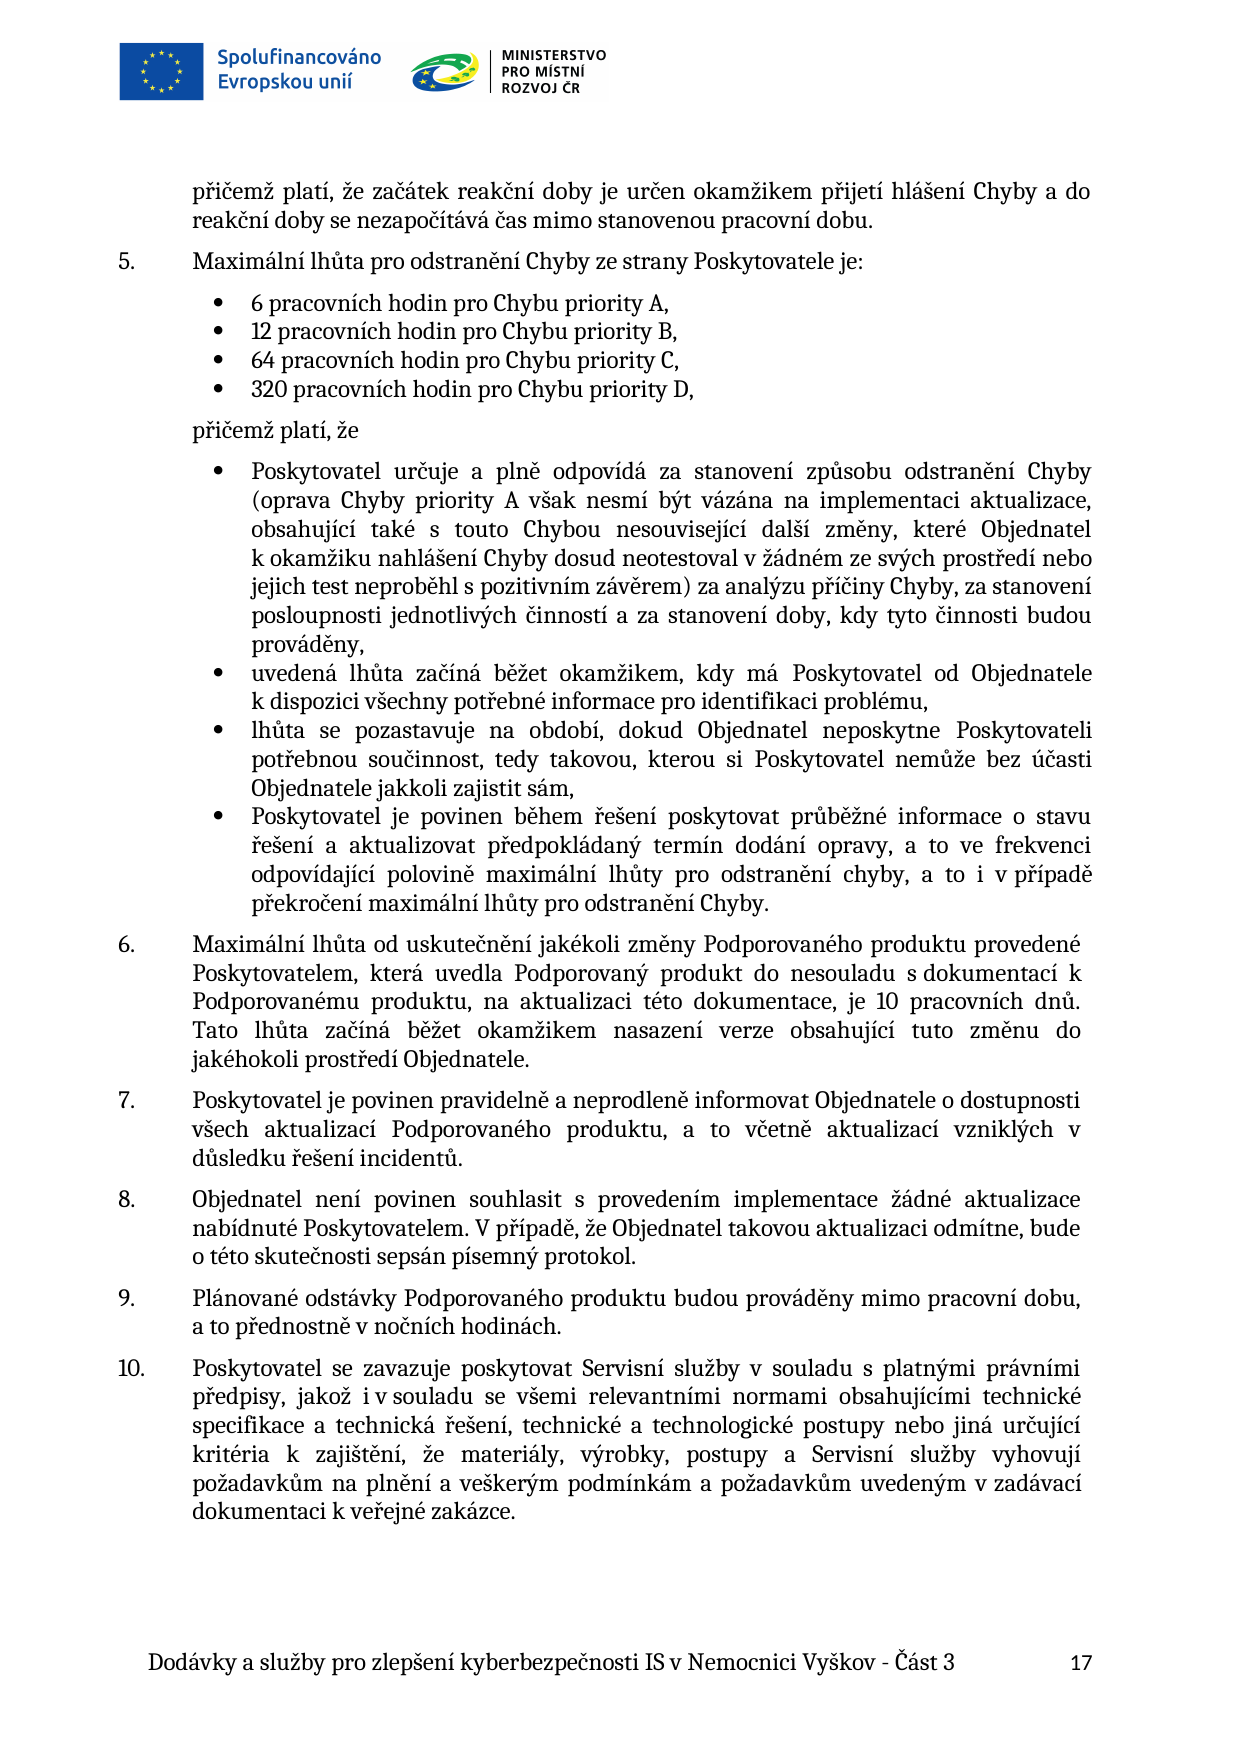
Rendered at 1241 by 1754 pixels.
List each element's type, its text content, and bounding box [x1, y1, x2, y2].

list Plánované odstávky Podporovaného produktu budou prováděny mimo pracovní dobu, a to přednostně v nočních hodinách. [118, 1283, 1082, 1341]
list 64 pracovních hodin pro Chybu priority C, [214, 346, 1092, 375]
picture [118, 42, 610, 102]
list Objednatel není povinen souhlasit s provedením implementace žádné aktualizace nabídnuté Poskytovatelem. V případě, že Objednatel takovou aktualizaci odmítne, bude o této skutečnosti sepsán písemný protokol. [118, 1185, 1082, 1271]
list Maximální lhůta od uskutečnění jakékoli změny Podporovaného produktu provedené Poskytovatelem, která uvedla Podporovaný produkt do nesouladu s dokumentací k Podporovanému produktu, na aktualizaci této dokumentace, je 10 pracovních dnů. Tato lhůta začíná běžet okamžikem nasazení verze obsahující tuto změnu do jakéhokoli prostředí Objednatele. [118, 930, 1082, 1073]
list 6 pracovních hodin pro Chybu priority A, [214, 288, 1092, 317]
list přičemž platí, že [192, 416, 1092, 445]
list Poskytovatel je povinen pravidelně a neprodleně informovat Objednatele o dostupnosti všech aktualizací Podporovaného produktu, a to včetně aktualizací vzniklých v důsledku řešení incidentů. [118, 1086, 1082, 1172]
list 320 pracovních hodin pro Chybu priority D, [214, 375, 1092, 403]
list 12 pracovních hodin pro Chybu priority B, [214, 317, 1092, 346]
list lhůta se pozastavuje na období, dokud Objednatel neposkytne Poskytovateli potřebnou součinnost, tedy takovou, kterou si Poskytovatel nemůže bez účasti Objednatele jakkoli zajistit sám, [214, 716, 1092, 802]
list Poskytovatel určuje a plně odpovídá za stanovení způsobu odstranění Chyby (oprava Chyby priority A však nesmí být vázána na implementaci aktualizace, obsahující také s touto Chybou nesouvisející další změny, které Objednatel k okamžiku nahlášení Chyby dosud neotestoval v žádném ze svých prostředí nebo jejich test neproběhl s pozitivním závěrem) za analýzu příčiny Chyby, za stanovení posloupnosti jednotlivých činností a za stanovení doby, kdy tyto činnosti budou prováděny, [214, 457, 1092, 658]
list Poskytovatel se zavazuje poskytovat Servisní služby v souladu s platnými právními předpisy, jakož i v souladu se všemi relevantními normami obsahujícími technické specifikace a technická řešení, technické a technologické postupy nebo jiná určující kritéria k zajištění, že materiály, výrobky, postupy a Servisní služby vyhovují požadavkům na plnění a veškerým podmínkám a požadavkům uvedeným v zadávací dokumentaci k veřejné zakázce. [118, 1353, 1082, 1526]
list Maximální lhůta pro odstranění Chyby ze strany Poskytovatele je: [118, 247, 1082, 276]
list Poskytovatel je povinen během řešení poskytovat průběžné informace o stavu řešení a aktualizovat předpokládaný termín dodání opravy, a to ve frekvenci odpovídající polovině maximální lhůty pro odstranění chyby, a to i v případě překročení maximální lhůty pro odstranění Chyby. [214, 802, 1092, 917]
list uvedená lhůta začíná běžet okamžikem, kdy má Poskytovatel od Objednatele k dispozici všechny potřebné informace pro identifikaci problému, [214, 658, 1092, 716]
list přičemž platí, že začátek reakční doby je určen okamžikem přijetí hlášení Chyby a do reakční doby se nezapočítává čas mimo stanovenou pracovní dobu. [192, 177, 1092, 235]
